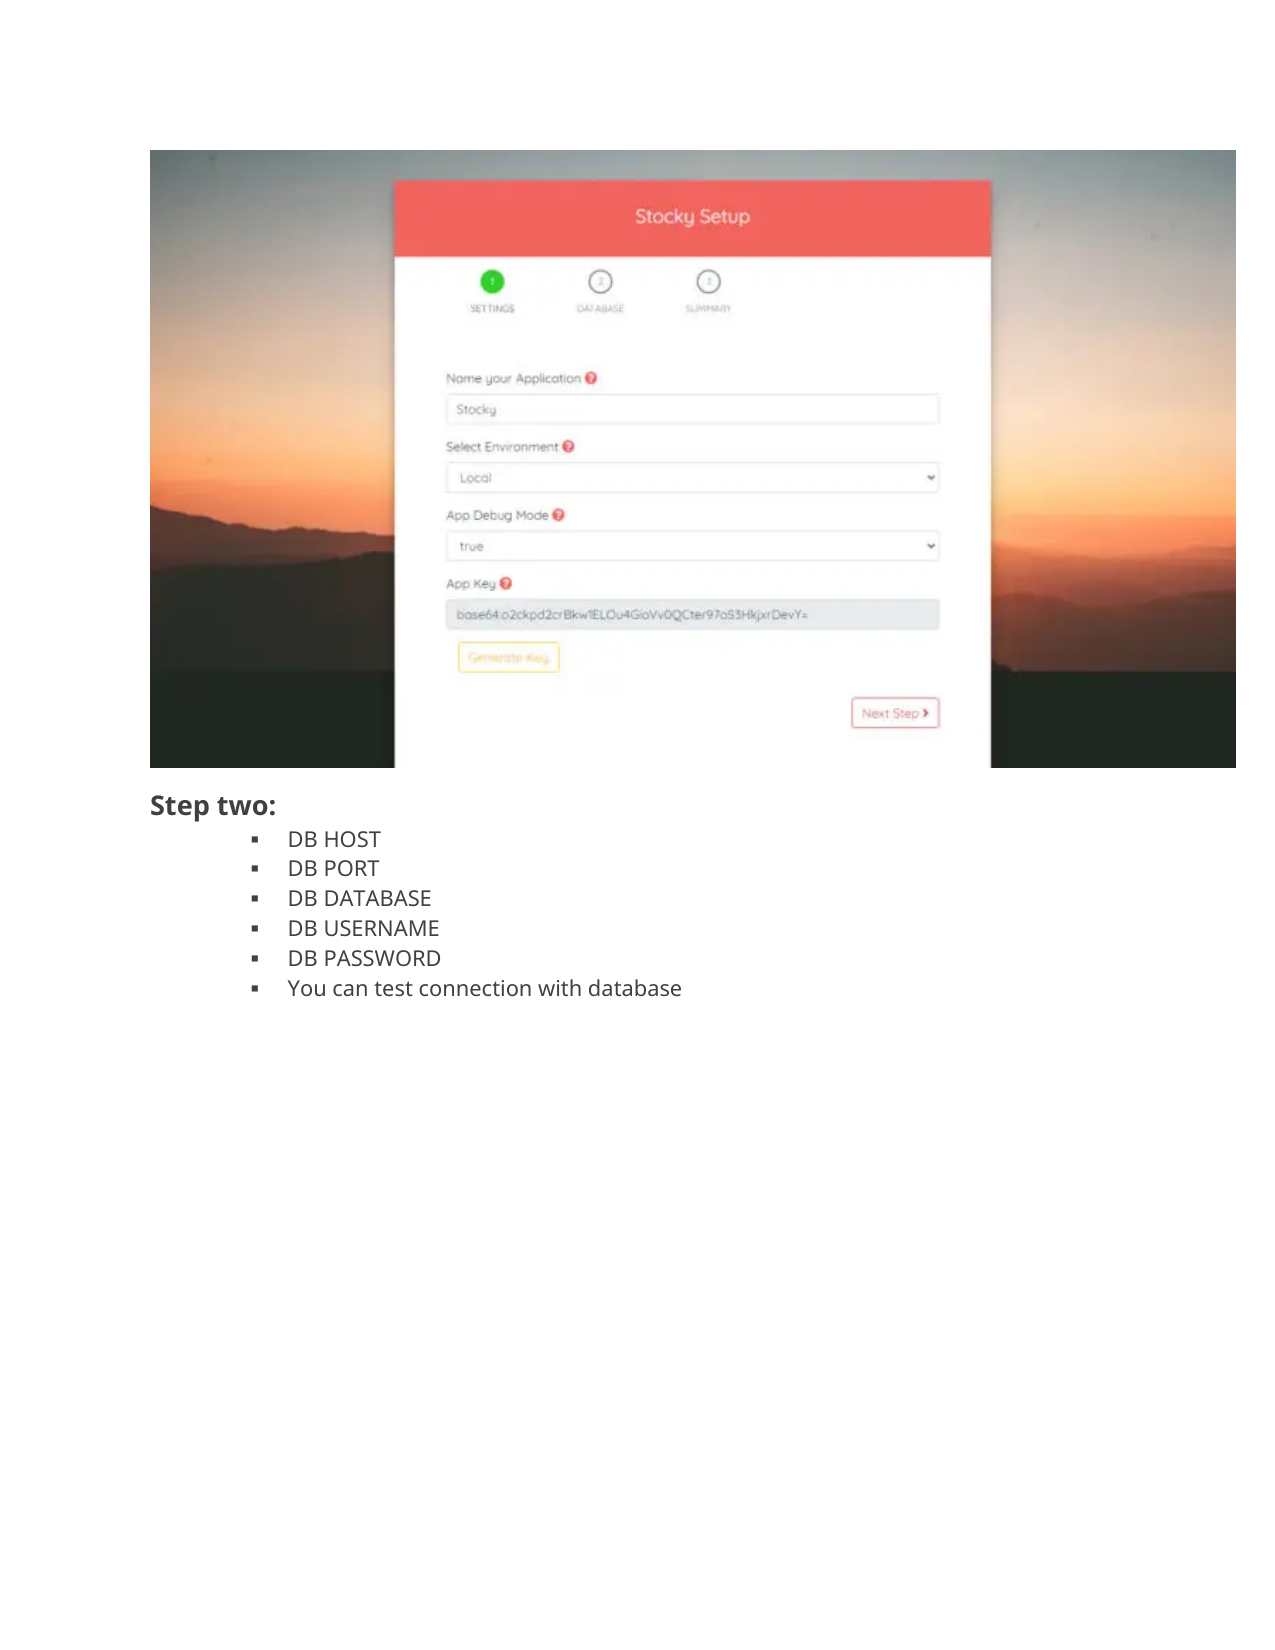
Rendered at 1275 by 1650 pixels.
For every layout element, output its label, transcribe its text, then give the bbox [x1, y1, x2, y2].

picture [150, 150, 1236, 768]
list DB DATABASE [250, 883, 1062, 913]
text Step two: [150, 787, 1125, 824]
list DB USERNAME [250, 913, 1062, 943]
list DB HOST [250, 824, 1062, 853]
list DB PORT [250, 853, 1062, 883]
list You can test connection with database [250, 973, 1062, 1002]
list DB PASSWORD [250, 943, 1062, 973]
